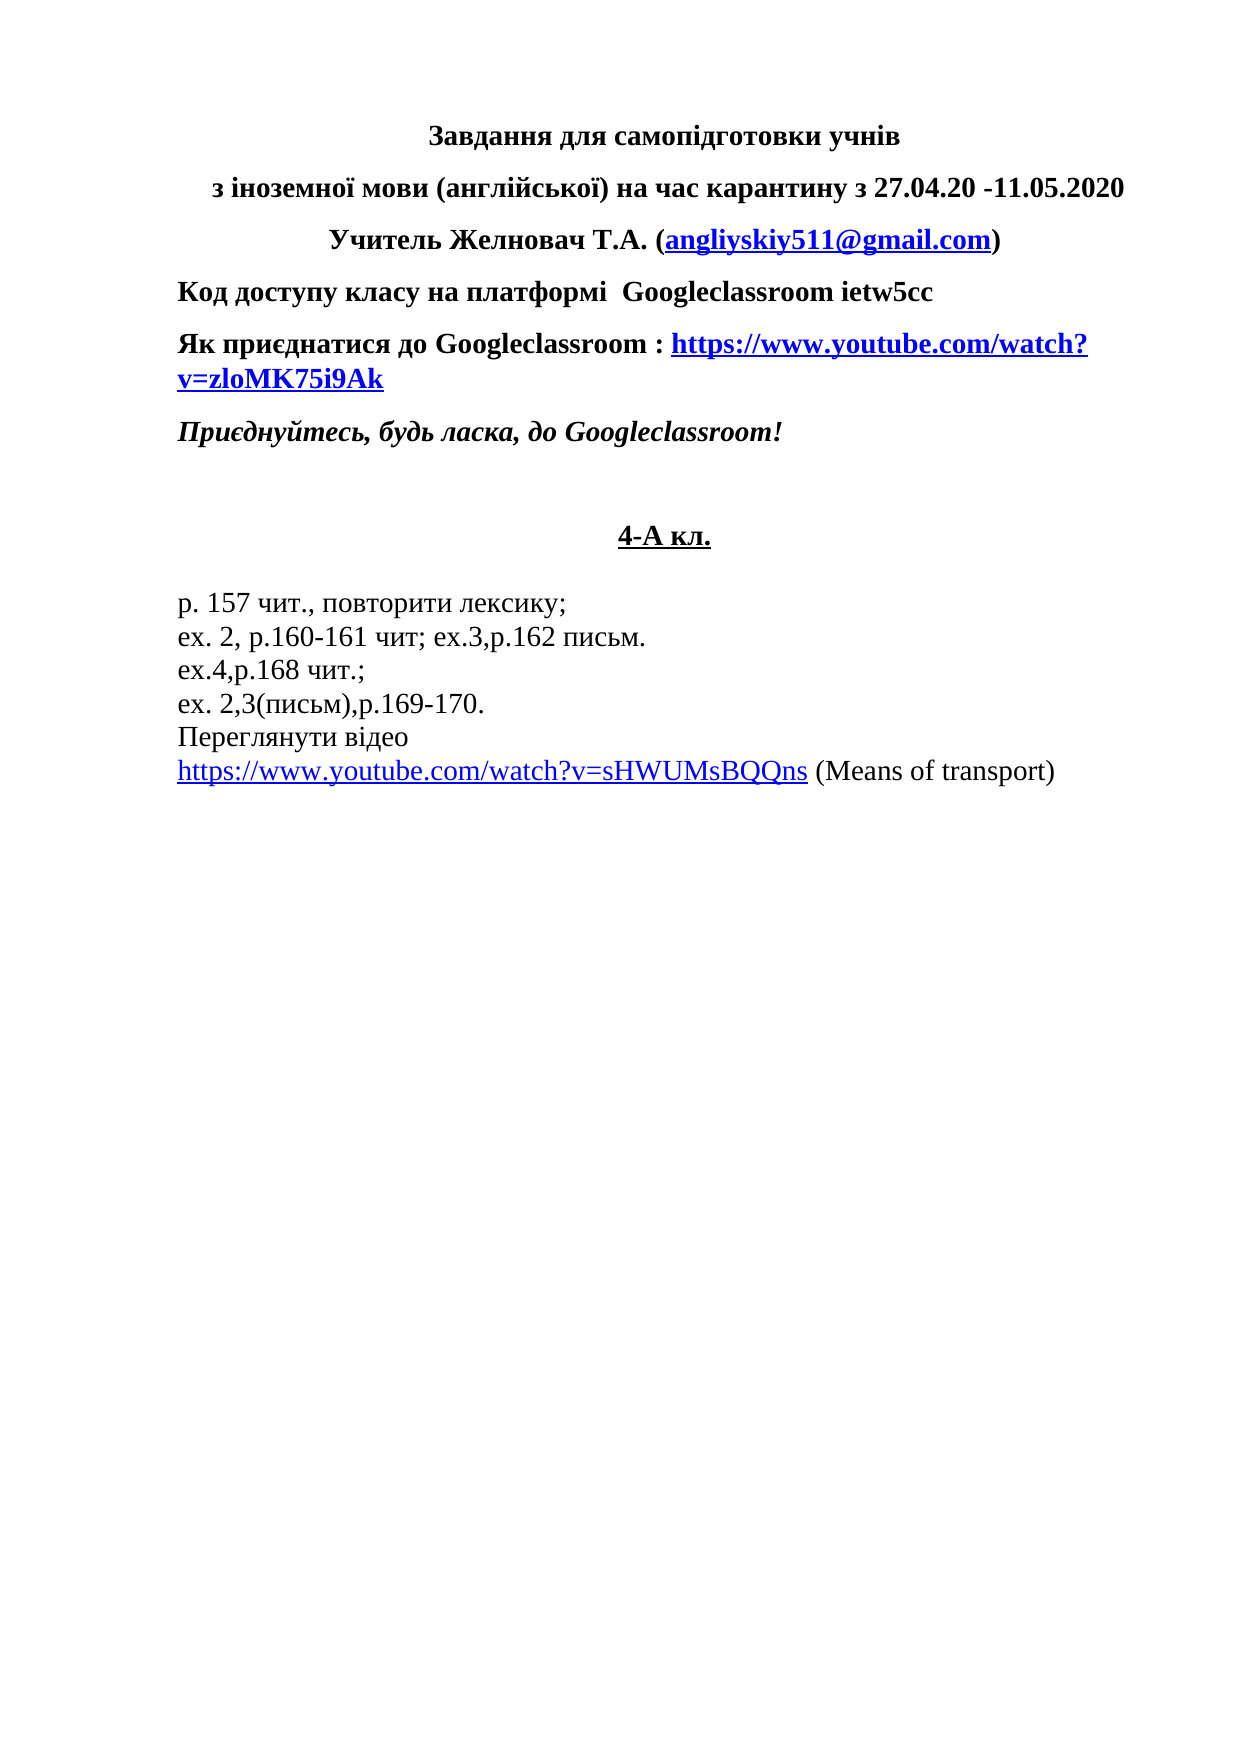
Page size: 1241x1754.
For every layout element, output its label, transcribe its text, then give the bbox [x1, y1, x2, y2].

text Код доступу класу на платформі Googleclassroom ietw5cc [177, 274, 1152, 307]
text Переглянути відео [177, 719, 1152, 753]
text Завдання для самопідготовки учнів [177, 118, 1152, 152]
text ex. 2,3(письм),p.169-170. [177, 686, 1152, 719]
text з іноземної мови (англійської) на час карантину з 27.04.20 -11.05.2020 [177, 170, 1152, 203]
text Приєднуйтесь, будь ласка, до Googleclassroom! [177, 414, 1152, 447]
text p. 157 чит., повторити лексику; [177, 585, 1152, 619]
text https://www.youtube.com/watch?v=sHWUMsBQQns (Means of transport) [177, 753, 1152, 786]
text Учитель Желновач Т.А. (angliyskiy511@gmail.com) [177, 222, 1152, 255]
text ex. 2, p.160-161 чит; ex.3,p.162 письм. [177, 619, 1152, 652]
text Як приєднатися до Googleclassroom : https://www.youtube.com/watch?v=zloMK75i9Ak [177, 326, 1152, 395]
text 4-А кл. [177, 518, 1152, 552]
text ex.4,p.168 чит.; [177, 652, 1152, 686]
